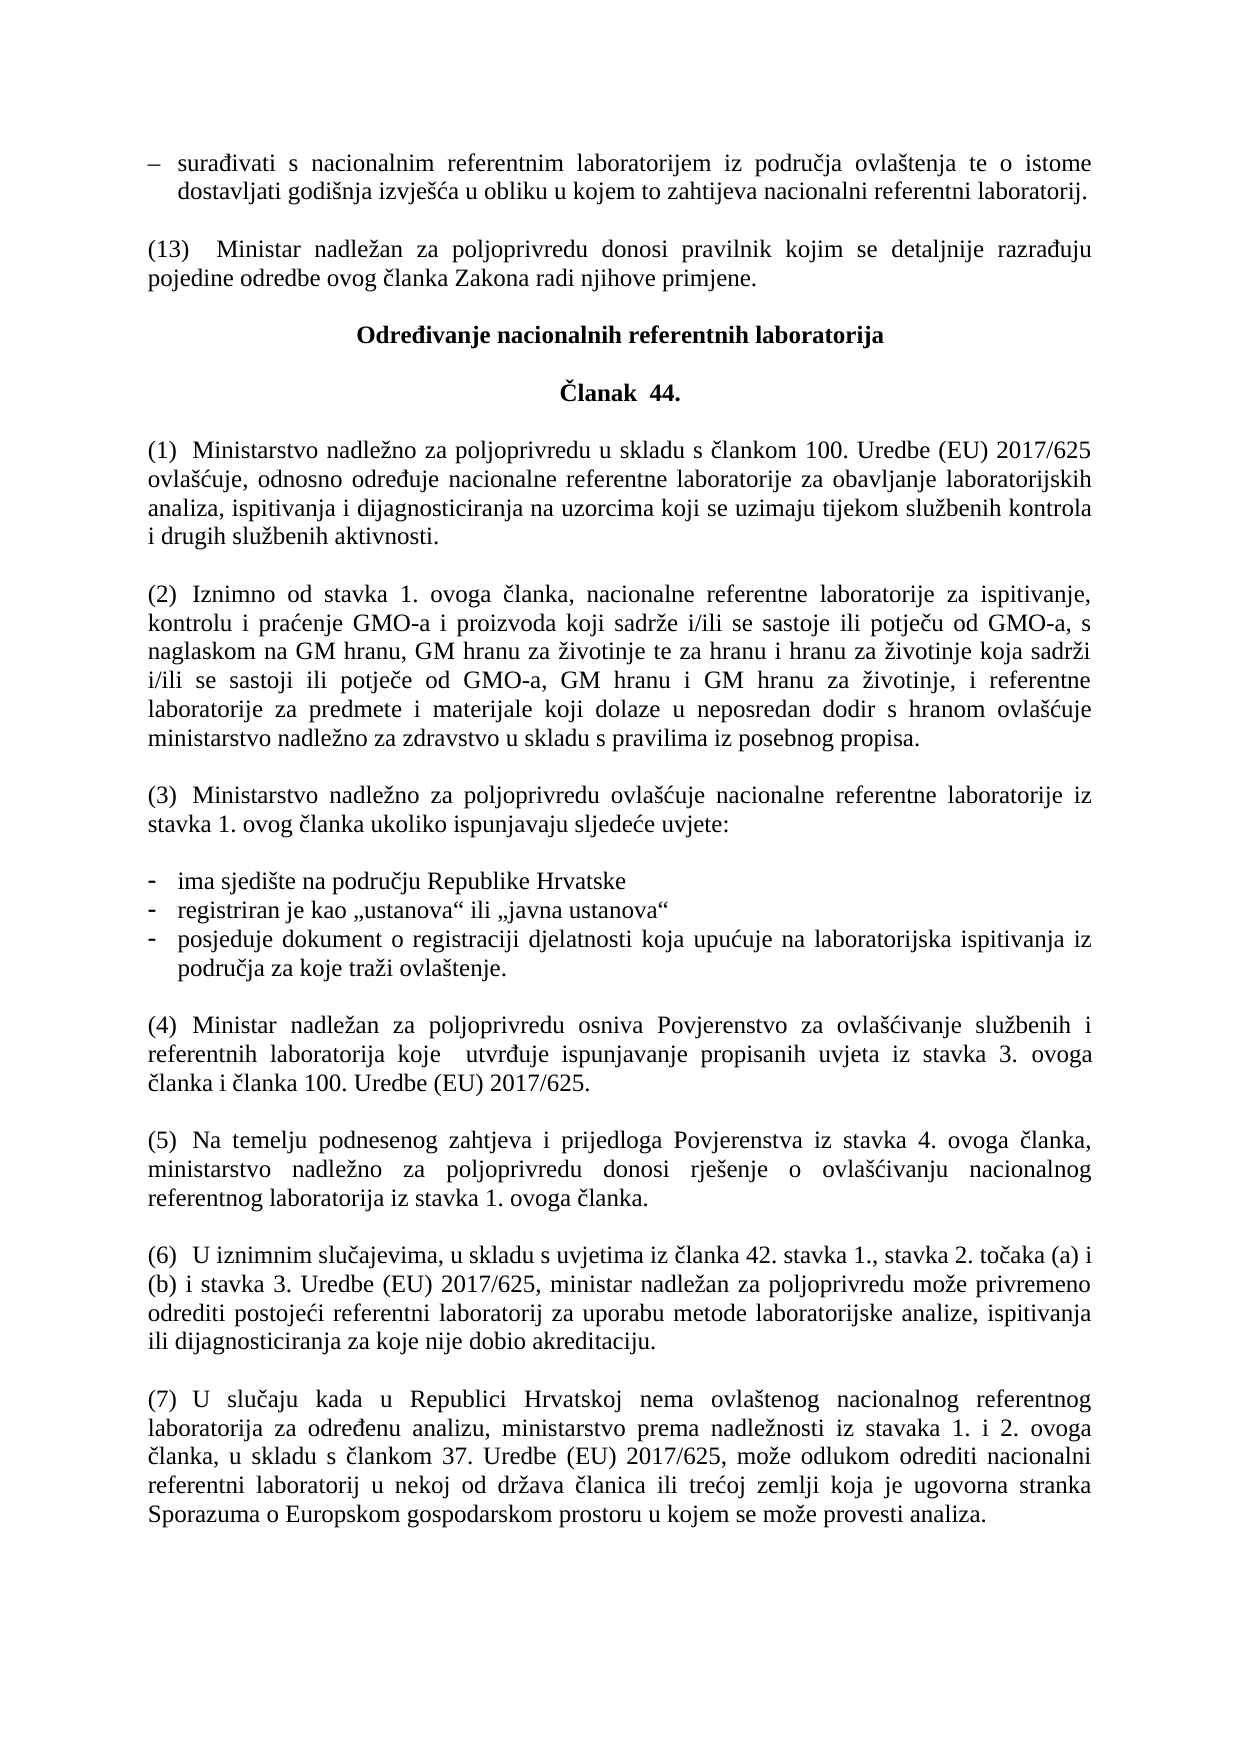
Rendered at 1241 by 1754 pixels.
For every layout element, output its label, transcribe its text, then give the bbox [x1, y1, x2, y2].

text Članak 44. [148, 378, 1092, 406]
list posjeduje dokument o registraciji djelatnosti koja upućuje na laboratorijska ispitivanja iz područja za koje traži ovlaštenje. [148, 924, 1092, 981]
list registriran je kao „ustanova“ ili „javna ustanova“ [148, 895, 1092, 924]
list Ministarstvo nadležno za poljoprivredu ovlašćuje nacionalne referentne laboratorije iz stavka 1. ovog članka ukoliko ispunjavaju sljedeće uvjete: [148, 780, 1092, 838]
list surađivati s nacionalnim referentnim laboratorijem iz područja ovlaštenja te o istome dostavljati godišnja izvješća u obliku u kojem to zahtijeva nacionalni referentni laboratorij. [148, 148, 1092, 205]
list Iznimno od stavka 1. ovoga članka, nacionalne referentne laboratorije za ispitivanje, kontrolu i praćenje GMO-a i proizvoda koji sadrže i/ili se sastoje ili potječu od GMO-a, s naglaskom na GM hranu, GM hranu za životinje te za hranu i hranu za životinje koja sadrži i/ili se sastoji ili potječe od GMO-a, GM hranu i GM hranu za životinje, i referentne laboratorije za predmete i materijale koji dolaze u neposredan dodir s hranom ovlašćuje ministarstvo nadležno za zdravstvo u skladu s pravilima iz posebnog propisa. [148, 579, 1092, 751]
list ima sjedište na području Republike Hrvatske [148, 866, 1092, 895]
list Ministar nadležan za poljoprivredu osniva Povjerenstvo za ovlašćivanje službenih i referentnih laboratorija koje utvrđuje ispunjavanje propisanih uvjeta iz stavka 3.3ovoga članka i članka 100. Uredbe (EU) 2017/625. [148, 1010, 1092, 1096]
list U slučaju kada u Republici Hrvatskoj nema ovlaštenog nacionalnog referentnog laboratorija za određenu analizu, ministarstvo prema nadležnosti iz stavaka 1. i 2. ovoga članka, u skladu s člankom 37. Uredbe (EU) 2017/625, može odlukom odrediti nacionalni referentni laboratorij u nekoj od država članica ili trećoj zemlji koja je ugovorna stranka Sporazuma o Europskom gospodarskom prostoru u kojem se može provesti analiza. [148, 1384, 1092, 1528]
list Na temelju podnesenog zahtjeva i prijedloga Povjerenstva iz stavka 4. ovoga članka, ministarstvo nadležno za poljoprivredu donosi rješenje o ovlašćivanju nacionalnog referentnog laboratorija iz stavka 1. ovoga članka. [148, 1125, 1092, 1211]
text Određivanje nacionalnih referentnih laboratorija [148, 320, 1092, 349]
list Ministarstvo nadležno za poljoprivredu u skladu s člankom 100. Uredbe (EU) 2017/625 ovlašćuje, odnosno određuje nacionalne referentne laboratorije za obavljanje laboratorijskih analiza, ispitivanja i dijagnosticiranja na uzorcima koji se uzimaju tijekom službenih kontrola i drugih službenih aktivnosti. [148, 435, 1092, 550]
text (13) Ministar nadležan za poljoprivredu donosi pravilnik kojim se detaljnije razrađuju pojedine odredbe ovog članka Zakona radi njihove primjene. [148, 234, 1092, 291]
list U iznimnim slučajevima, u skladu s uvjetima iz članka 42. stavka 1., stavka 2. točaka (a) i (b) i stavka 3. Uredbe (EU) 2017/625, ministar nadležan za poljoprivredu može privremeno odrediti postojeći referentni laboratorij za uporabu metode laboratorijske analize, ispitivanja ili dijagnosticiranja za koje nije dobio akreditaciju. [148, 1240, 1092, 1355]
